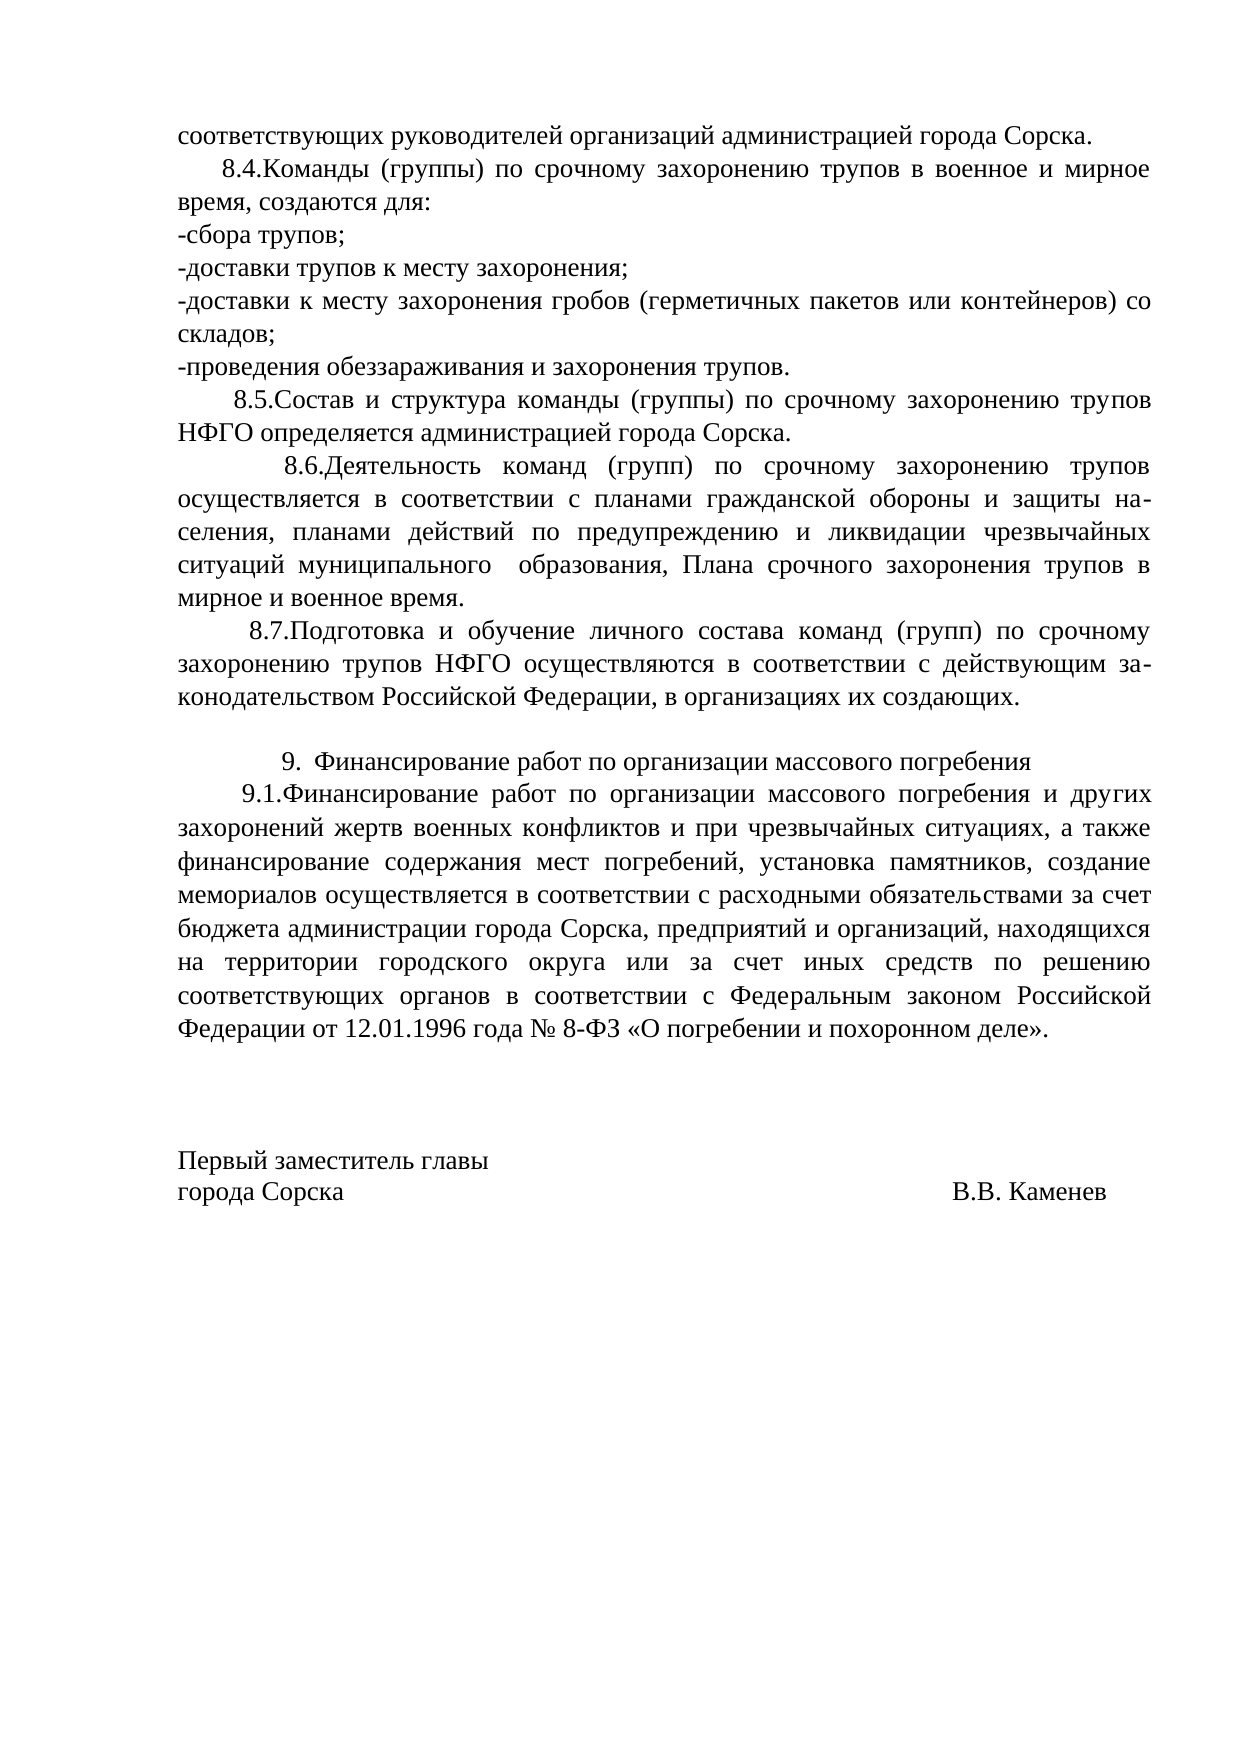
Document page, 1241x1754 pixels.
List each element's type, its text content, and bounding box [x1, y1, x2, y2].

text -проведения обеззараживания и захоронения трупов. [177, 349, 1152, 382]
text 8.5.Состав и структура команды (группы) по срочному захоронению трупов НФГО определяется администрацией города Сорска. [177, 382, 1152, 448]
text Первый заместитель главы [177, 1144, 1152, 1176]
text -сбора трупов; [177, 217, 1152, 250]
text -доставки к месту захоронения гробов (герметичных пакетов или контейнеров) со складов; [177, 283, 1152, 349]
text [177, 118, 1152, 151]
text города Сорска В.В. Каменев [177, 1176, 1152, 1207]
text -доставки трупов к месту захоронения; [177, 250, 1152, 283]
text 8.4.Команды (группы) по срочному захоронению трупов в военное и мирное время, создаются для: [177, 151, 1152, 217]
text 9.1.Финансирование работ по организации массового погребения и других захоронений жертв военных конфликтов и при чрезвычайных ситуациях, а также финансирование содержания мест погребений, установка памятников, создание мемориалов осуществляется в соответствии с расходными обязательствами за счет бюджета администрации города Сорска, предприятий и организаций, находящихся на территории городского округа или за счет иных средств по решению соответствующих органов в соответствии с Федеральным законом Российской Федерации от 12.01.1996 года № 8-ФЗ «О погребении и похоронном деле». [177, 776, 1152, 1044]
text 8.6.Деятельность команд (групп) по срочному захоронению трупов осуществляется в соответствии с планами гражданской обороны и защиты населения, планами действий по предупреждению и ликвидации чрезвычайных ситуаций муниципального образования, Плана срочного захоронения трупов в мирное и военное время. [177, 448, 1152, 613]
list Финансирование работ по организации массового погребения [281, 747, 1152, 776]
text 8.7.Подготовка и обучение личного состава команд (групп) по срочному захоронению трупов НФГО осуществляются в соответствии с действующим законодательством Российской Федерации, в организациях их создающих. [177, 613, 1152, 712]
